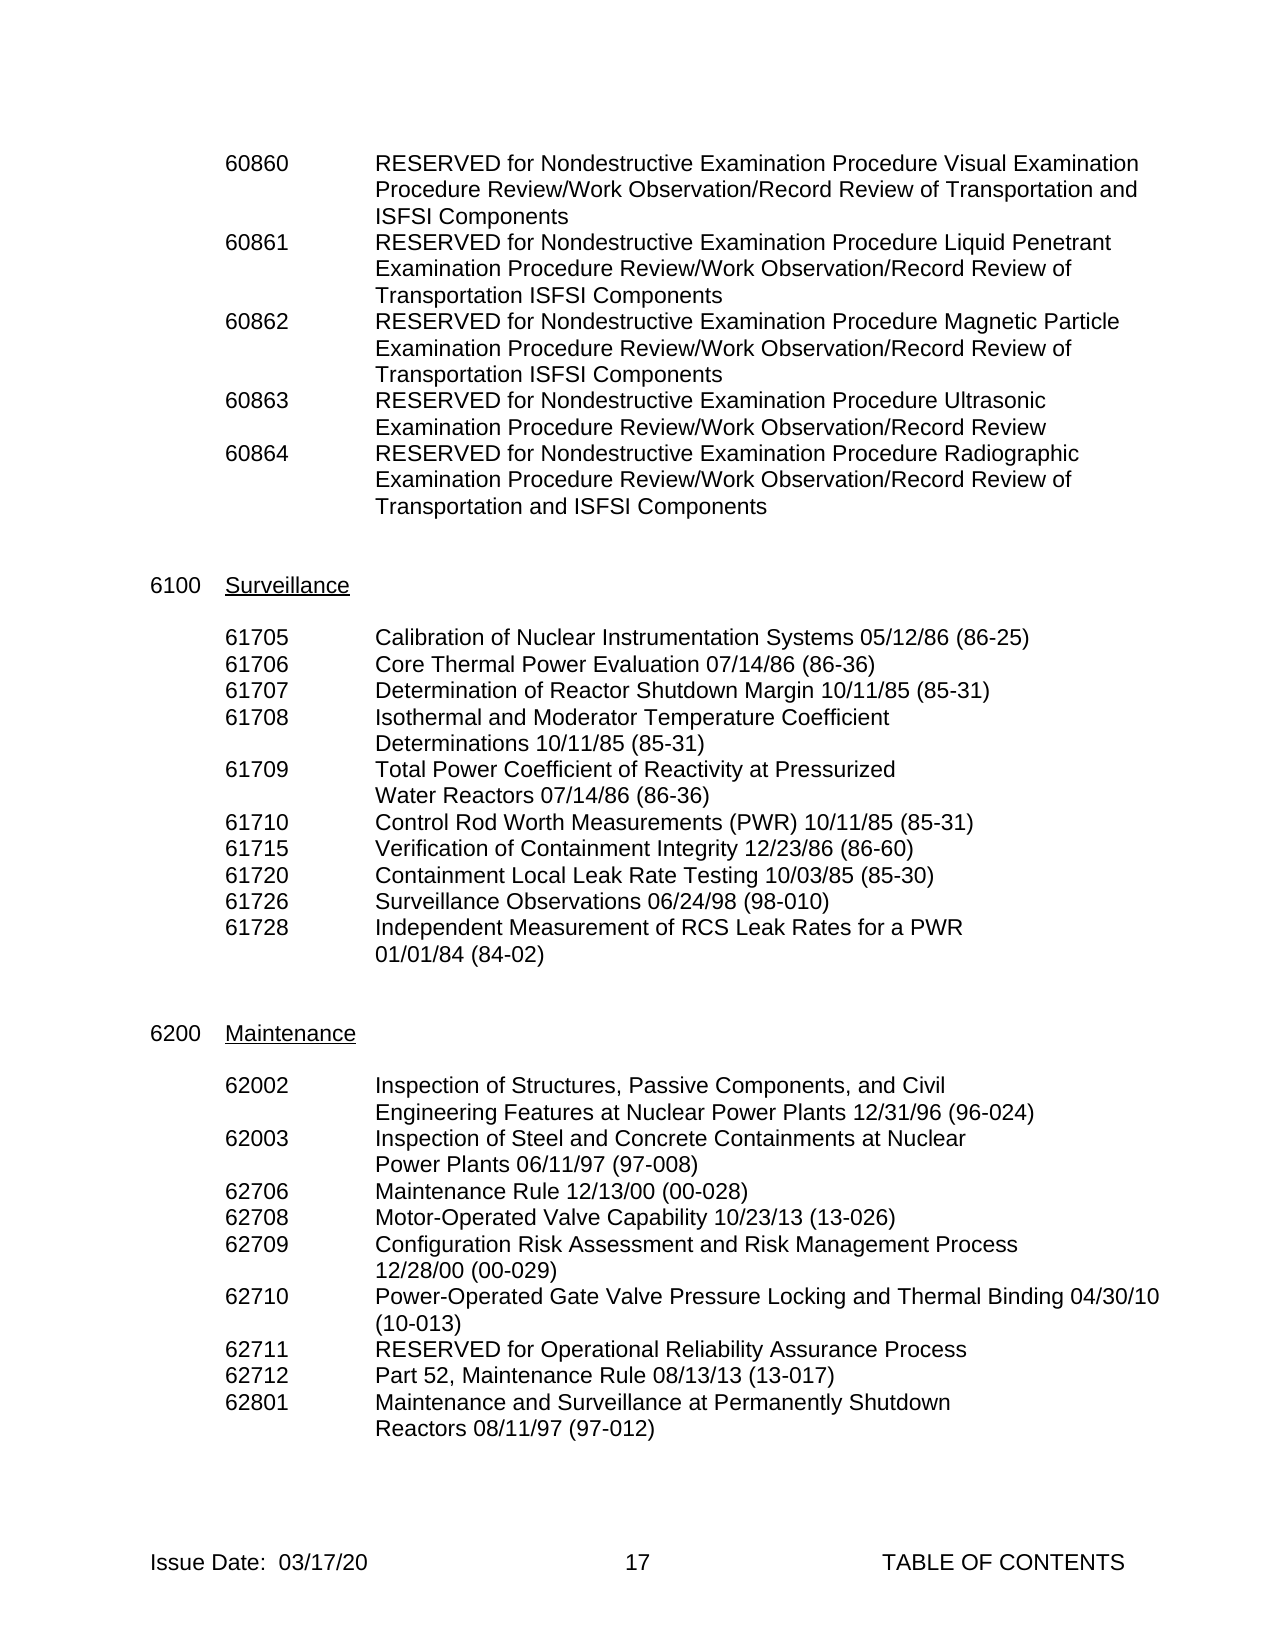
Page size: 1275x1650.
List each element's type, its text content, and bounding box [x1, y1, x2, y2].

text 62709 Configuration Risk Assessment and Risk Management Process [150, 1231, 1172, 1257]
text 62711 RESERVED for Operational Reliability Assurance Process [150, 1336, 1172, 1362]
text 01/01/84 (84-02) [150, 941, 1172, 967]
text 61705 Calibration of Nuclear Instrumentation Systems 05/12/86 (86-25) [150, 624, 1172, 651]
text 12/28/00 (00-029) [150, 1257, 1172, 1283]
text 61708 Isothermal and Moderator Temperature Coefficient [150, 703, 1172, 730]
text 6100 Surveillance [150, 572, 1172, 598]
text 62801 Maintenance and Surveillance at Permanently Shutdown [150, 1389, 1172, 1415]
text 62003 Inspection of Steel and Concrete Containments at Nuclear [150, 1125, 1172, 1151]
text Power Plants 06/11/97 (97-008) [150, 1151, 1172, 1178]
text Water Reactors 07/14/86 (86-36) [150, 782, 1172, 809]
text 62706 Maintenance Rule 12/13/00 (00-028) [150, 1178, 1172, 1204]
text 60863 RESERVED for Nondestructive Examination Procedure Ultrasonic Examination Procedure Review/Work Observation/Record Review [150, 387, 1172, 440]
text 61726 Surveillance Observations 06/24/98 (98-010) [150, 888, 1172, 914]
text 6200 Maintenance [150, 1020, 1172, 1046]
text 62710 Power-Operated Gate Valve Pressure Locking and Thermal Binding 04/30/10 (10-013) [150, 1283, 1172, 1336]
text 60861 RESERVED for Nondestructive Examination Procedure Liquid Penetrant Examination Procedure Review/Work Observation/Record Review of Transportation ISFSI Components [150, 229, 1172, 308]
text 62712 Part 52, Maintenance Rule 08/13/13 (13-017) [150, 1362, 1172, 1389]
text 60860 RESERVED for Nondestructive Examination Procedure Visual Examination Procedure Review/Work Observation/Record Review of Transportation and ISFSI Components [150, 150, 1172, 229]
text 62002 Inspection of Structures, Passive Components, and Civil [150, 1072, 1172, 1099]
text Engineering Features at Nuclear Power Plants 12/31/96 (96-024) [150, 1099, 1172, 1125]
text 61720 Containment Local Leak Rate Testing 10/03/85 (85-30) [150, 862, 1172, 888]
text Determinations 10/11/85 (85-31) [150, 730, 1172, 756]
text Reactors 08/11/97 (97-012) [150, 1415, 1172, 1441]
text 62708 Motor-Operated Valve Capability 10/23/13 (13-026) [150, 1204, 1172, 1231]
text 60862 RESERVED for Nondestructive Examination Procedure Magnetic Particle Examination Procedure Review/Work Observation/Record Review of Transportation ISFSI Components [150, 308, 1172, 387]
text 61707 Determination of Reactor Shutdown Margin 10/11/85 (85-31) [150, 677, 1172, 703]
text 61709 Total Power Coefficient of Reactivity at Pressurized [150, 756, 1172, 782]
text 61710 Control Rod Worth Measurements (PWR) 10/11/85 (85-31) [150, 809, 1172, 835]
text 61728 Independent Measurement of RCS Leak Rates for a PWR [150, 914, 1172, 941]
text 60864 RESERVED for Nondestructive Examination Procedure Radiographic Examination Procedure Review/Work Observation/Record Review of Transportation and ISFSI Components [150, 440, 1172, 519]
text 61715 Verification of Containment Integrity 12/23/86 (86-60) [150, 835, 1172, 862]
text 61706 Core Thermal Power Evaluation 07/14/86 (86-36) [150, 651, 1172, 677]
